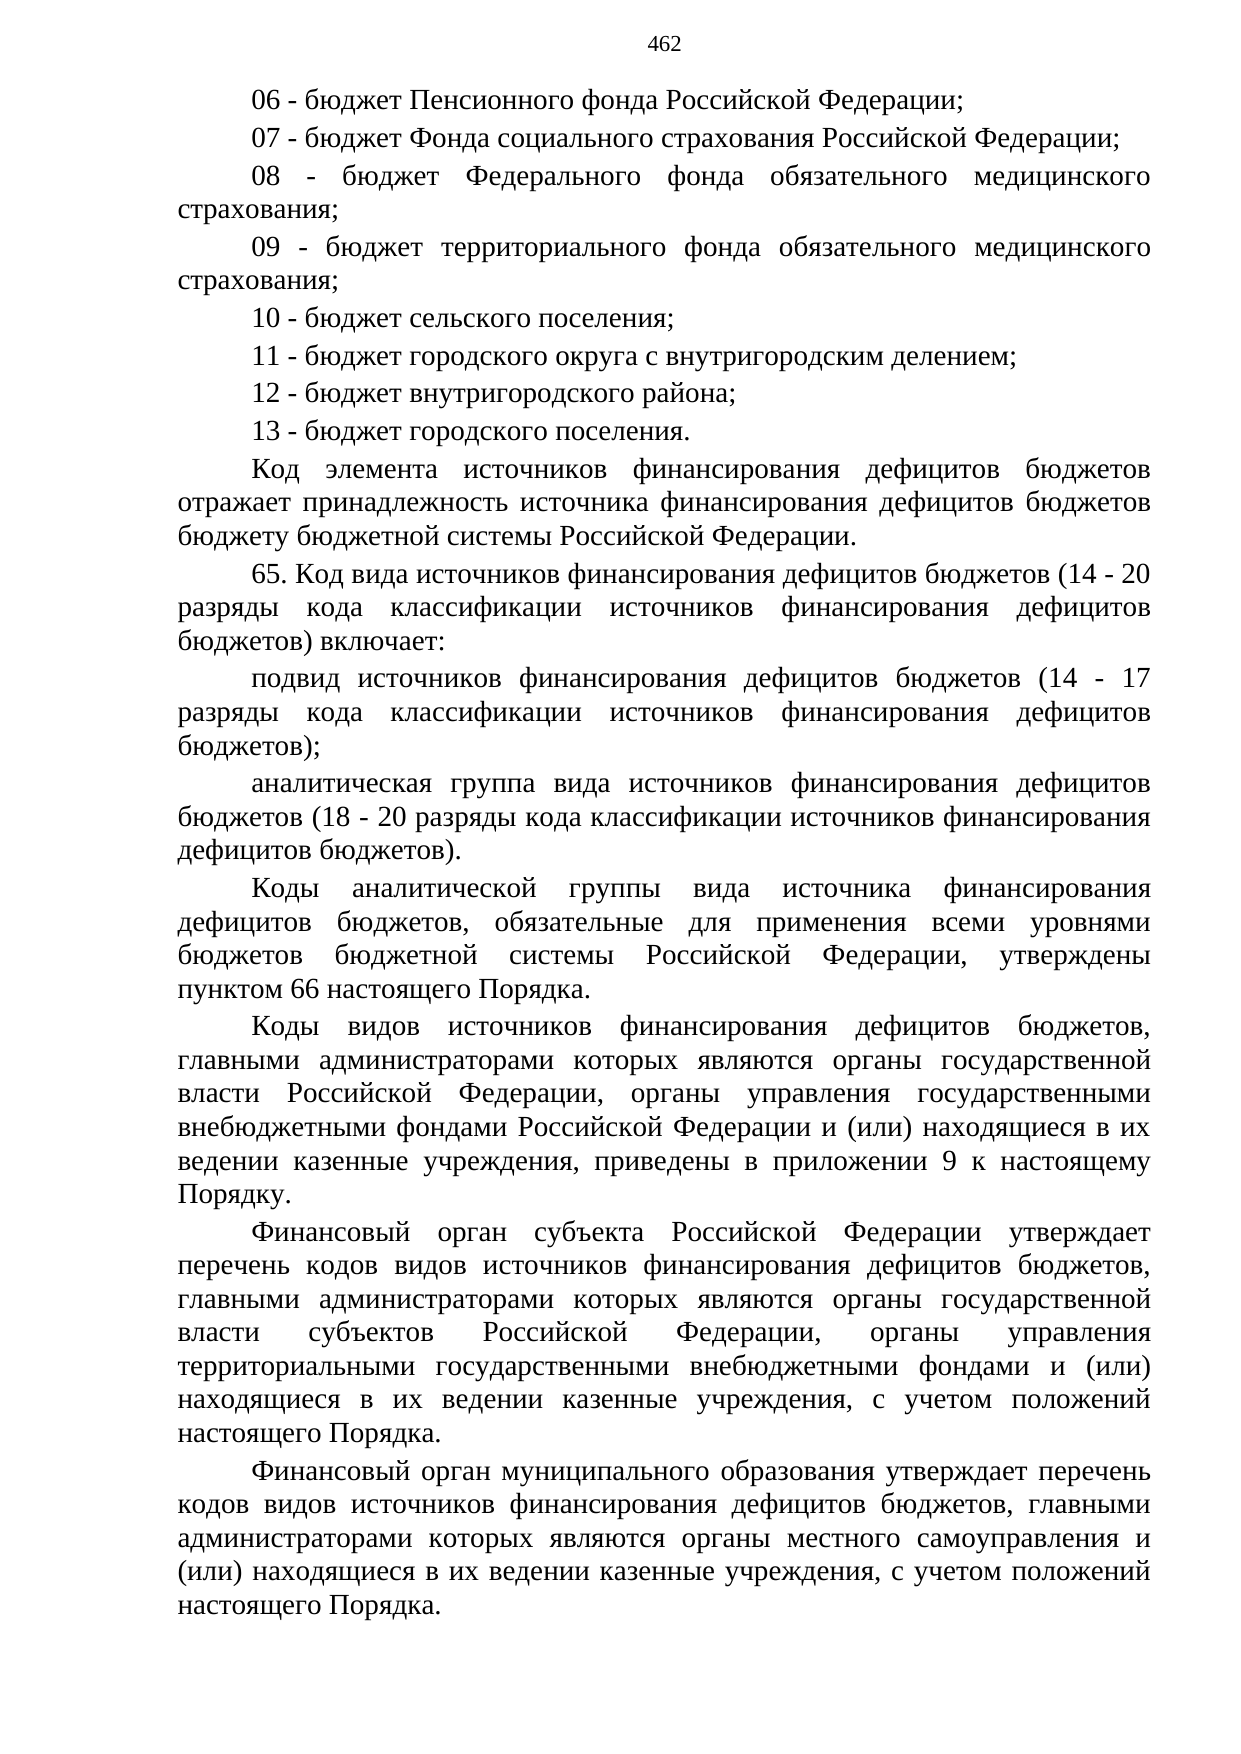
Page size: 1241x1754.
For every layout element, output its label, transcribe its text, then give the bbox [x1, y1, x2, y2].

text 13 - бюджет городского поселения. [177, 413, 1152, 447]
text Финансовый орган муниципального образования утверждает перечень кодов видов источников финансирования дефицитов бюджетов, главными администраторами которых являются органы местного самоуправления и (или) находящиеся в их ведении казенные учреждения, с учетом положений настоящего Порядка. [177, 1453, 1152, 1621]
text 12 - бюджет внутригородского района; [177, 376, 1152, 409]
text 06 - бюджет Пенсионного фонда Российской Федерации; [177, 82, 1152, 116]
text 65. Код вида источников финансирования дефицитов бюджетов (14 - 20 разряды кода классификации источников финансирования дефицитов бюджетов) включает: [177, 556, 1152, 656]
text 11 - бюджет городского округа с внутригородским делением; [177, 338, 1152, 371]
text 07 - бюджет Фонда социального страхования Российской Федерации; [177, 120, 1152, 153]
text 08 - бюджет Федерального фонда обязательного медицинского страхования; [177, 158, 1152, 225]
text Финансовый орган субъекта Российской Федерации утверждает перечень кодов видов источников финансирования дефицитов бюджетов, главными администраторами которых являются органы государственной власти субъектов Российской Федерации, органы управления территориальными государственными внебюджетными фондами и (или) находящиеся в их ведении казенные учреждения, с учетом положений настоящего Порядка. [177, 1214, 1152, 1449]
text 09 - бюджет территориального фонда обязательного медицинского страхования; [177, 229, 1152, 296]
text Код элемента источников финансирования дефицитов бюджетов отражает принадлежность источника финансирования дефицитов бюджетов бюджету бюджетной системы Российской Федерации. [177, 451, 1152, 552]
text аналитическая группа вида источников финансирования дефицитов бюджетов (18 - 20 разряды кода классификации источников финансирования дефицитов бюджетов). [177, 765, 1152, 866]
text Коды видов источников финансирования дефицитов бюджетов, главными администраторами которых являются органы государственной власти Российской Федерации, органы управления государственными внебюджетными фондами Российской Федерации и (или) находящиеся в их ведении казенные учреждения, приведены в приложении 9 к настоящему Порядку. [177, 1008, 1152, 1210]
text 10 - бюджет сельского поселения; [177, 300, 1152, 334]
text подвид источников финансирования дефицитов бюджетов (14 - 17 разряды кода классификации источников финансирования дефицитов бюджетов); [177, 661, 1152, 761]
text Коды аналитической группы вида источника финансирования дефицитов бюджетов, обязательные для применения всеми уровнями бюджетов бюджетной системы Российской Федерации, утверждены пунктом 66 настоящего Порядка. [177, 870, 1152, 1004]
